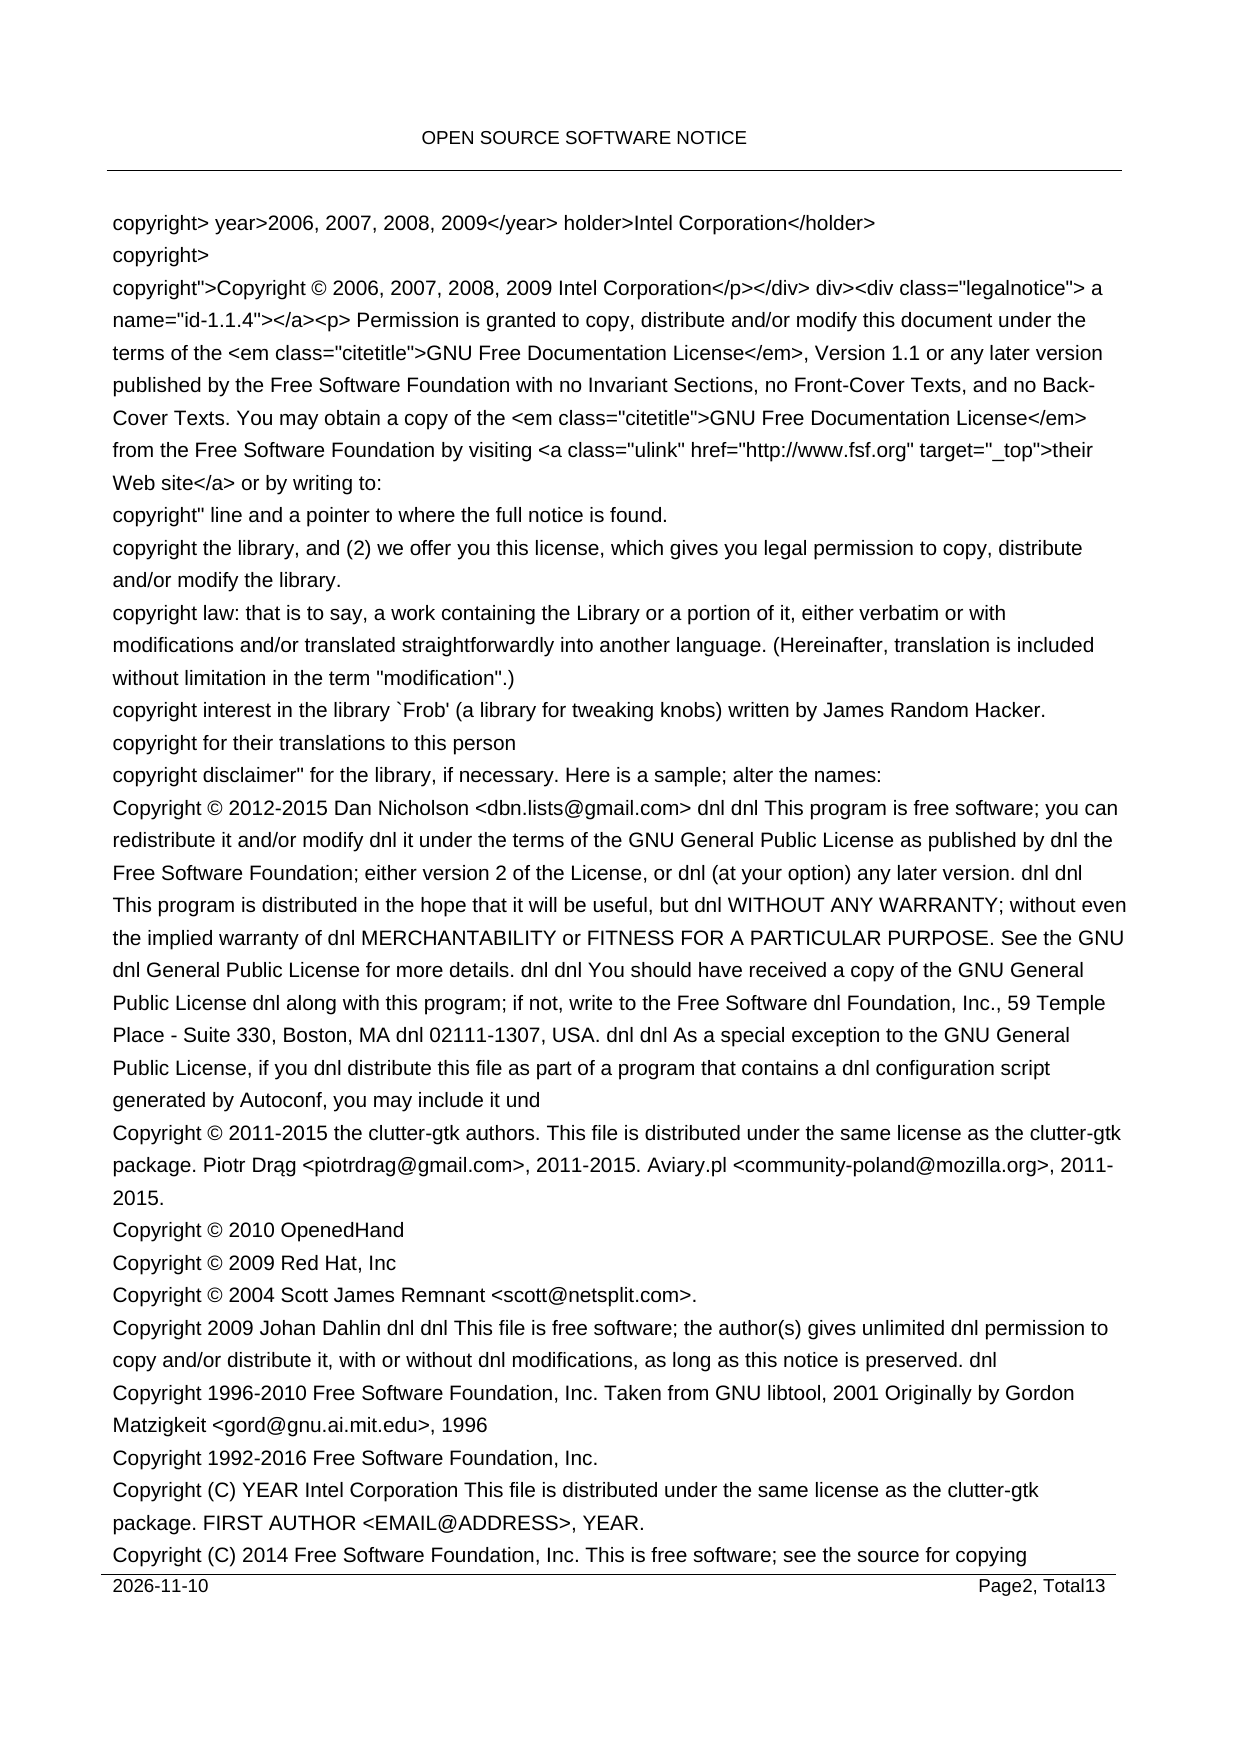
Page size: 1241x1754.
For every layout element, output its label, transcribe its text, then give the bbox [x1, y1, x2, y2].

text Copyright 1996-2010 Free Software Foundation, Inc. Taken from GNU libtool, 2001 Originally by Gordon Matzigkeit <gord@gnu.ai.mit.edu>, 1996 [112, 1376, 1128, 1441]
text Copyright (C) YEAR Intel Corporation This file is distributed under the same license as the clutter-gtk package. FIRST AUTHOR <EMAIL@ADDRESS>, YEAR. [112, 1474, 1128, 1539]
text Copyright 1992-2016 Free Software Foundation, Inc. [112, 1441, 1128, 1474]
text copyright> [112, 239, 1128, 271]
text Copyright © 2010 OpenedHand [112, 1214, 1128, 1246]
text copyright">Copyright © 2006, 2007, 2008, 2009 Intel Corporation</p></div> div><div class="legalnotice"> a name="id-1.1.4"></a><p> Permission is granted to copy, distribute and/or modify this document under the terms of the <em class="citetitle">GNU Free Documentation License</em>, Version 1.1 or any later version published by the Free Software Foundation with no Invariant Sections, no Front-Cover Texts, and no Back-Cover Texts. You may obtain a copy of the <em class="citetitle">GNU Free Documentation License</em> from the Free Software Foundation by visiting <a class="ulink" href="http://www.fsf.org" target="_top">their Web site</a> or by writing to: [112, 271, 1128, 499]
text Copyright 2009 Johan Dahlin dnl dnl This file is free software; the author(s) gives unlimited dnl permission to copy and/or distribute it, with or without dnl modifications, as long as this notice is preserved. dnl [112, 1311, 1128, 1376]
text copyright> year>2006, 2007, 2008, 2009</year> holder>Intel Corporation</holder> [112, 206, 1128, 239]
text copyright the library, and (2) we offer you this license, which gives you legal permission to copy, distribute and/or modify the library. [112, 531, 1128, 596]
text copyright law: that is to say, a work containing the Library or a portion of it, either verbatim or with modifications and/or translated straightforwardly into another language. (Hereinafter, translation is included without limitation in the term "modification".) [112, 596, 1128, 694]
text Copyright © 2009 Red Hat, Inc [112, 1246, 1128, 1279]
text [112, 1539, 1128, 1571]
text copyright" line and a pointer to where the full notice is found. [112, 499, 1128, 531]
text Copyright © 2012-2015 Dan Nicholson <dbn.lists@gmail.com> dnl dnl This program is free software; you can redistribute it and/or modify dnl it under the terms of the GNU General Public License as published by dnl the Free Software Foundation; either version 2 of the License, or dnl (at your option) any later version. dnl dnl This program is distributed in the hope that it will be useful, but dnl WITHOUT ANY WARRANTY; without even the implied warranty of dnl MERCHANTABILITY or FITNESS FOR A PARTICULAR PURPOSE. See the GNU dnl General Public License for more details. dnl dnl You should have received a copy of the GNU General Public License dnl along with this program; if not, write to the Free Software dnl Foundation, Inc., 59 Temple Place - Suite 330, Boston, MA dnl 02111-1307, USA. dnl dnl As a special exception to the GNU General Public License, if you dnl distribute this file as part of a program that contains a dnl configuration script generated by Autoconf, you may include it und [112, 791, 1128, 1116]
text copyright disclaimer" for the library, if necessary. Here is a sample; alter the names: [112, 759, 1128, 791]
text Copyright © 2004 Scott James Remnant <scott@netsplit.com>. [112, 1279, 1128, 1311]
text copyright interest in the library `Frob' (a library for tweaking knobs) written by James Random Hacker. [112, 694, 1128, 726]
text copyright for their translations to this person [112, 726, 1128, 759]
text Copyright © 2011-2015 the clutter-gtk authors. This file is distributed under the same license as the clutter-gtk package. Piotr Drąg <piotrdrag@gmail.com>, 2011-2015. Aviary.pl <community-poland@mozilla.org>, 2011-2015. [112, 1116, 1128, 1214]
